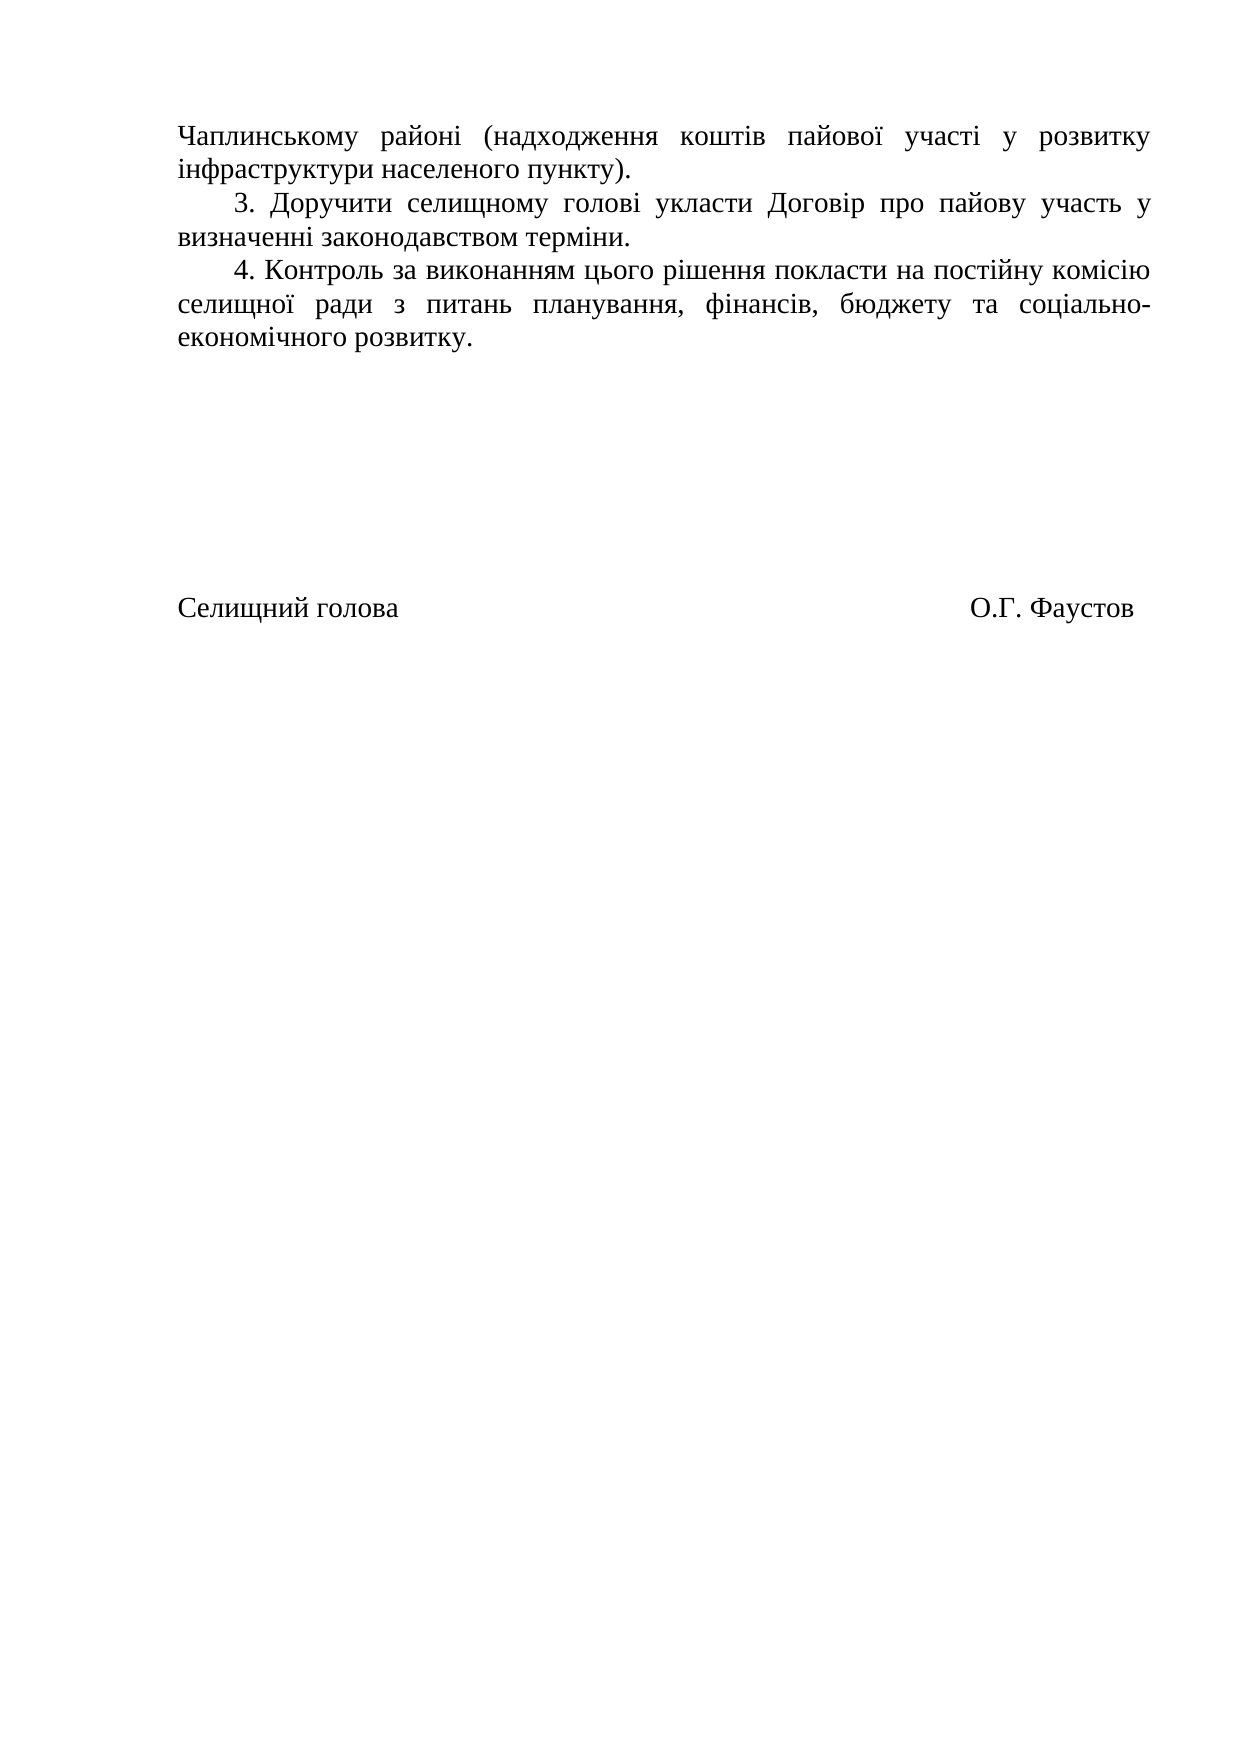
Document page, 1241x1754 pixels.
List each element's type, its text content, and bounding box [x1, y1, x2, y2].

text 3. Доручити селищному голові укласти Договір про пайову участь у визначенні законодавством терміни. [177, 185, 1152, 252]
text 4. Контроль за виконанням цього рішення покласти на постійну комісію селищної ради з питань планування, фінансів, бюджету та соціально-економічного розвитку. [177, 252, 1152, 353]
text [177, 118, 1152, 185]
text Селищний голова О.Г. Фаустов [177, 590, 1152, 624]
